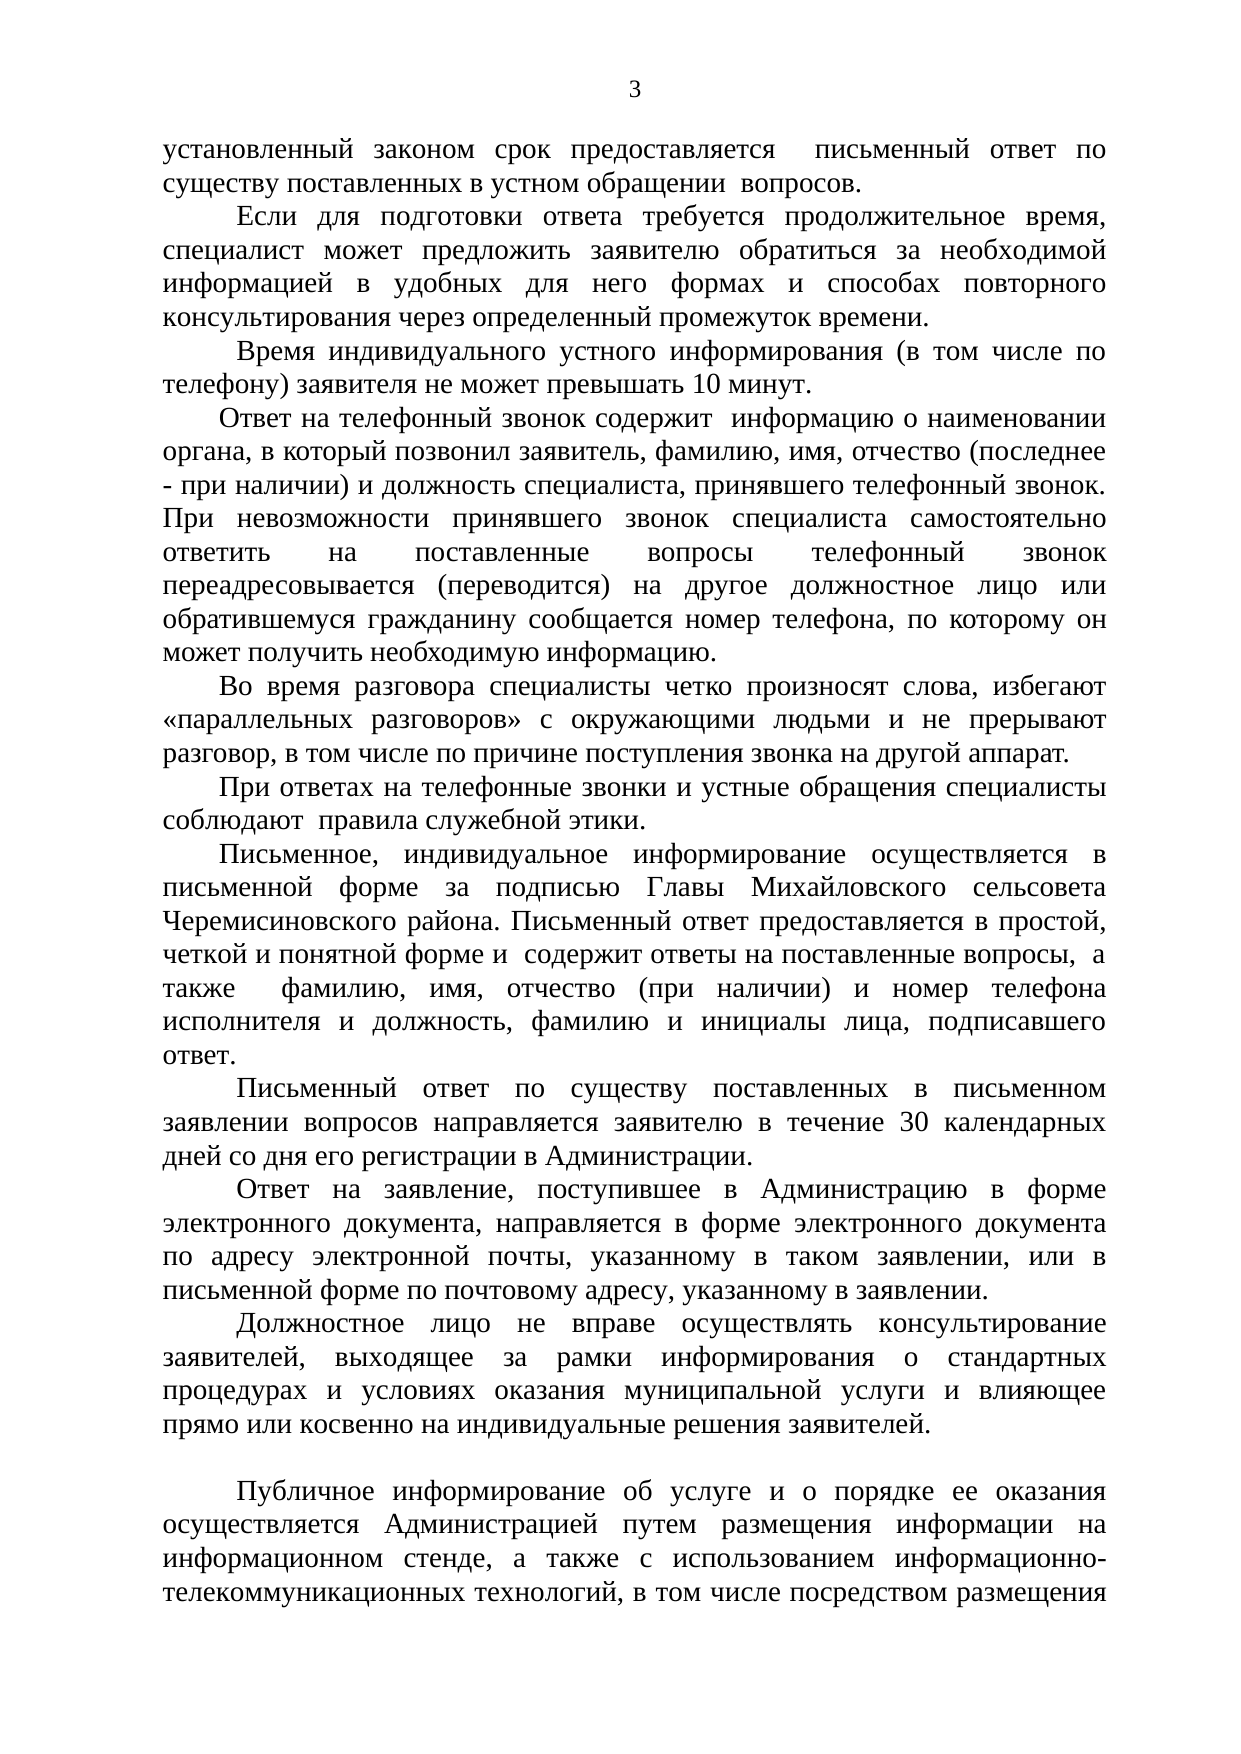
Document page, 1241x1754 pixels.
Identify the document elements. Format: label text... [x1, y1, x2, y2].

text Должностное лицо не вправе осуществлять консультирование заявителей, выходящее за рамки информирования о стандартных процедурах и условиях оказания муниципальной услуги и влияющее прямо или косвенно на индивидуальные решения заявителей. [162, 1305, 1107, 1439]
text Письменное, индивидуальное информирование осуществляется в письменной форме за подписью Главы Михайловского сельсовета Черемисиновского района. Письменный ответ предоставляется в простой, четкой и понятной форме и содержит ответы на поставленные вопросы, а также фамилию, имя, отчество (при наличии) и номер телефона исполнителя и должность, фамилию и инициалы лица, подписавшего ответ. [162, 836, 1107, 1071]
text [162, 131, 1107, 198]
text Ответ на телефонный звонок содержит информацию о наименовании органа, в который позвонил заявитель, фамилию, имя, отчество (последнее - при наличии) и должность специалиста, принявшего телефонный звонок. При невозможности принявшего звонок специалиста самостоятельно ответить на поставленные вопросы телефонный звонок переадресовывается (переводится) на другое должностное лицо или обратившемуся гражданину сообщается номер телефона, по которому он может получить необходимую информацию. [162, 400, 1107, 668]
text Письменный ответ по существу поставленных в письменном заявлении вопросов направляется заявителю в течение 30 календарных дней со дня его регистрации в Администрации. [162, 1071, 1107, 1171]
text Во время разговора специалисты четко произносят слова, избегают «параллельных разговоров» с окружающими людьми и не прерывают разговор, в том числе по причине поступления звонка на другой аппарат. [162, 668, 1107, 769]
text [162, 1473, 1107, 1607]
text Время индивидуального устного информирования (в том числе по телефону) заявителя не может превышать 10 минут. [162, 333, 1107, 400]
text Ответ на заявление, поступившее в Администрацию в форме электронного документа, направляется в форме электронного документа по адресу электронной почты, указанному в таком заявлении, или в письменной форме по почтовому адресу, указанному в заявлении. [162, 1171, 1107, 1305]
text При ответах на телефонные звонки и устные обращения специалисты соблюдают правила служебной этики. [162, 769, 1107, 836]
text Если для подготовки ответа требуется продолжительное время, специалист может предложить заявителю обратиться за необходимой информацией в удобных для него формах и способах повторного консультирования через определенный промежуток времени. [162, 198, 1107, 333]
